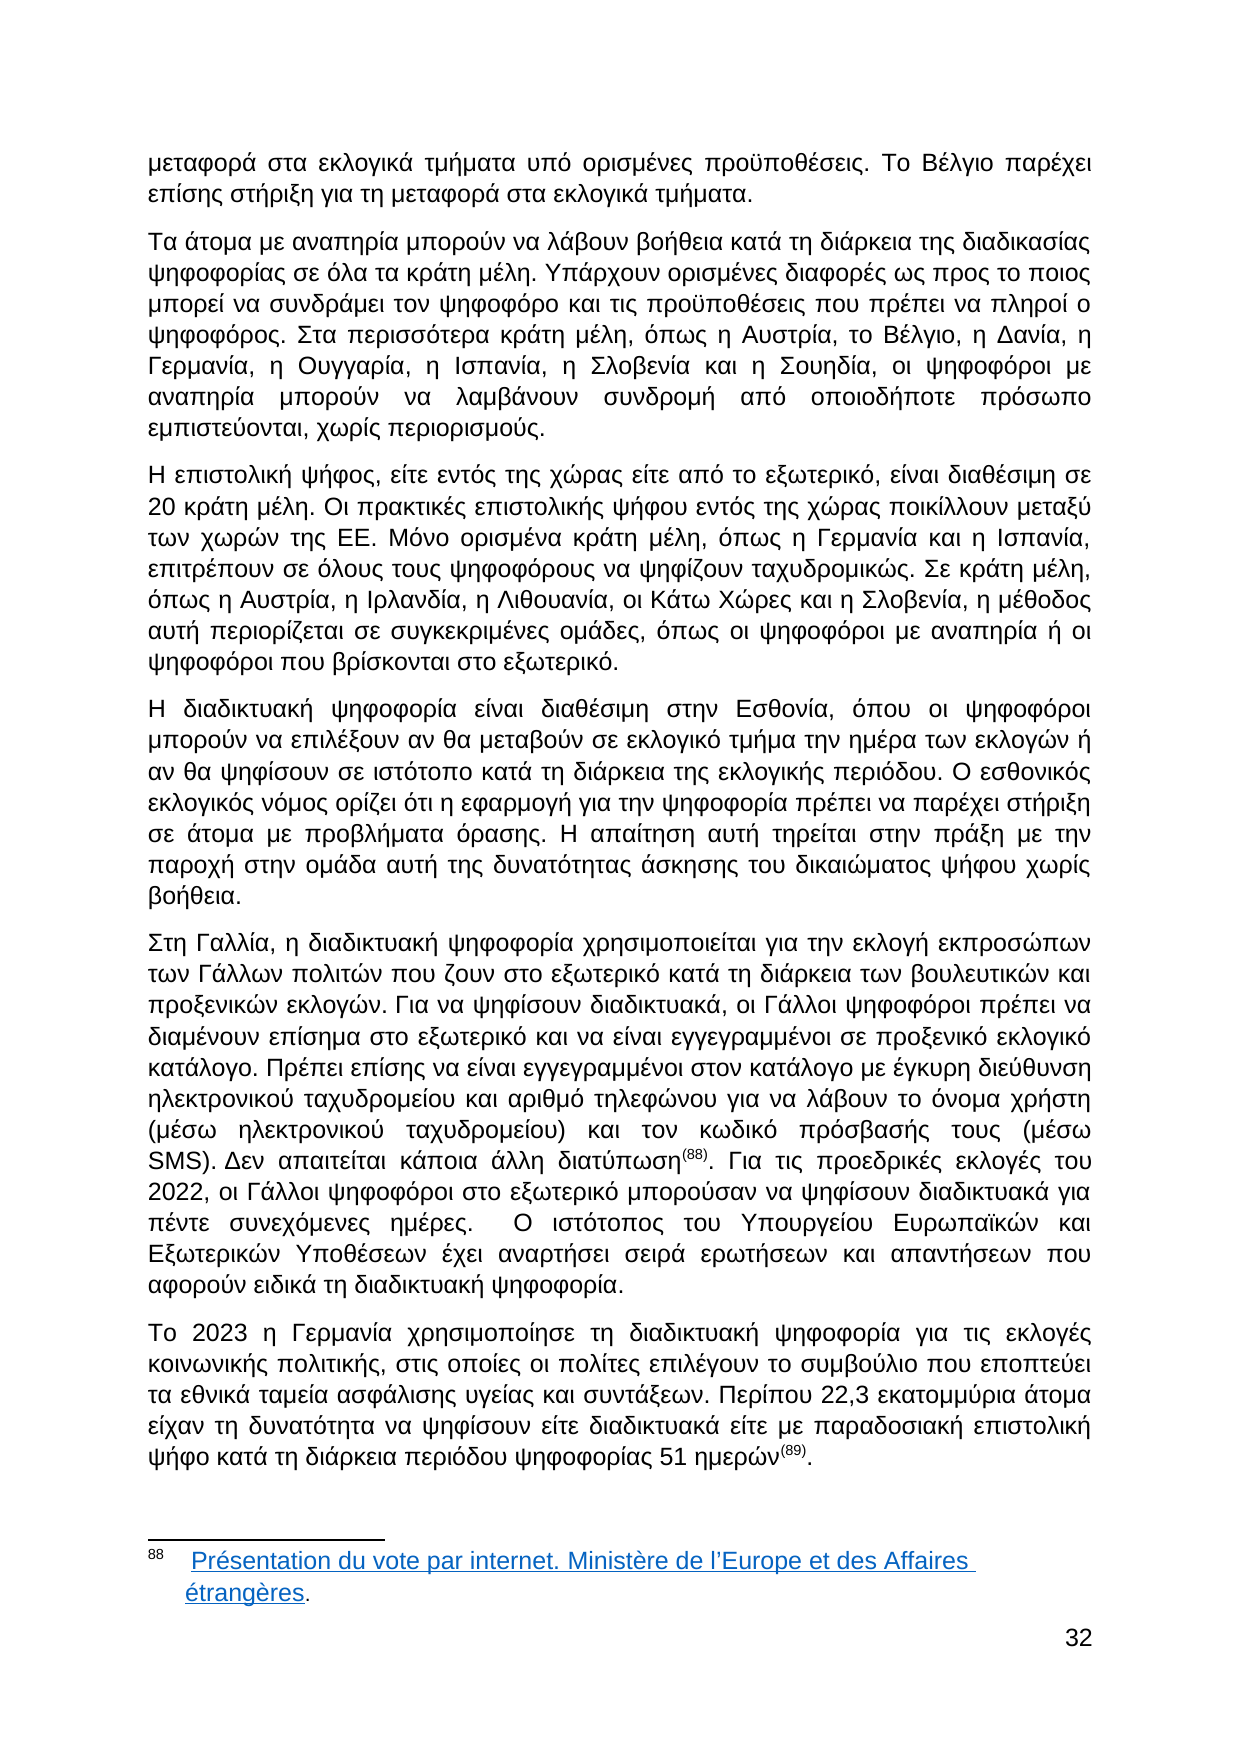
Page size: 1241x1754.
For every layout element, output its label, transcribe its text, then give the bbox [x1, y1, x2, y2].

text Το 2023 η Γερμανία χρησιμοποίησε τη διαδικτυακή ψηφοφορία για τις εκλογές κοινωνικής πολιτικής, στις οποίες οι πολίτες επιλέγουν το συμβούλιο που εποπτεύει τα εθνικά ταμεία ασφάλισης υγείας και συντάξεων. Περίπου 22,3 εκατομμύρια άτομα είχαν τη δυνατότητα να ψηφίσουν είτε διαδικτυακά είτε με παραδοσιακή επιστολική ψήφο κατά τη διάρκεια περιόδου ψηφοφορίας 51 ημερών(). [148, 1317, 1092, 1470]
text Στη Γαλλία, η διαδικτυακή ψηφοφορία χρησιμοποιείται για την εκλογή εκπροσώπων των Γάλλων πολιτών που ζουν στο εξωτερικό κατά τη διάρκεια των βουλευτικών και προξενικών εκλογών. Για να ψηφίσουν διαδικτυακά, οι Γάλλοι ψηφοφόροι πρέπει να διαμένουν επίσημα στο εξωτερικό και να είναι εγγεγραμμένοι σε προξενικό εκλογικό κατάλογο. Πρέπει επίσης να είναι εγγεγραμμένοι στον κατάλογο με έγκυρη διεύθυνση ηλεκτρονικού ταχυδρομείου και αριθμό τηλεφώνου για να λάβουν το όνομα χρήστη (μέσω ηλεκτρονικού ταχυδρομείου) και τον κωδικό πρόσβασής τους (μέσω SMS). Δεν απαιτείται κάποια άλλη διατύπωση(). Για τις προεδρικές εκλογές του 2022, οι Γάλλοι ψηφοφόροι στο εξωτερικό μπορούσαν να ψηφίσουν διαδικτυακά για πέντε συνεχόμενες ημέρες. Ο ιστότοπος του Υπουργείου Ευρωπαϊκών και Εξωτερικών Υποθέσεων έχει αναρτήσει σειρά ερωτήσεων και απαντήσεων που αφορούν ειδικά τη διαδικτυακή ψηφοφορία. [148, 928, 1092, 1298]
text Η επιστολική ψήφος, είτε εντός της χώρας είτε από το εξωτερικό, είναι διαθέσιμη σε 20 κράτη μέλη. Οι πρακτικές επιστολικής ψήφου εντός της χώρας ποικίλλουν μεταξύ των χωρών της ΕΕ. Μόνο ορισμένα κράτη μέλη, όπως η Γερμανία και η Ισπανία, επιτρέπουν σε όλους τους ψηφοφόρους να ψηφίζουν ταχυδρομικώς. Σε κράτη μέλη, όπως η Αυστρία, η Ιρλανδία, η Λιθουανία, οι Κάτω Χώρες και η Σλοβενία, η μέθοδος αυτή περιορίζεται σε συγκεκριμένες ομάδες, όπως οι ψηφοφόροι με αναπηρία ή οι ψηφοφόροι που βρίσκονται στο εξωτερικό. [148, 460, 1092, 675]
text Τα άτομα με αναπηρία μπορούν να λάβουν βοήθεια κατά τη διάρκεια της διαδικασίας ψηφοφορίας σε όλα τα κράτη μέλη. Υπάρχουν ορισμένες διαφορές ως προς το ποιος μπορεί να συνδράμει τον ψηφοφόρο και τις προϋποθέσεις που πρέπει να πληροί ο ψηφοφόρος. Στα περισσότερα κράτη μέλη, όπως η Αυστρία, το Βέλγιο, η Δανία, η Γερμανία, η Ουγγαρία, η Ισπανία, η Σλοβενία και η Σουηδία, οι ψηφοφόροι με αναπηρία μπορούν να λαμβάνουν συνδρομή από οποιοδήποτε πρόσωπο εμπιστεύονται, χωρίς περιορισμούς. [148, 226, 1092, 441]
text Η ψηφοφορία με φορητές κάλπες, στο πλαίσιο της οποίας οι κάλπες μεταφέρονται στο σημείο που βρίσκεται ο ψηφοφόρος (κατοικία, νοσοκομείο ή οποιαδήποτε άλλη τοποθεσία) από υπάλληλο της διοίκησης που είναι επιφορτισμένος με τη διοργάνωση των εκλογών, είναι μέθοδος που χρησιμοποιείται σε διάφορα κράτη μέλη (όπως η Αυστρία, η Βουλγαρία, η Τσεχία, η Δανία, η Εσθονία, η Κροατία, η Ουγγαρία, η Ιταλία, η Ιρλανδία, η Λετονία, η Λιθουανία, η Πορτογαλία, η Ρουμανία, η Σλοβενία και η Σουηδία). Ορισμένα κράτη μέλη, μεταξύ των οποίων η Φινλανδία, το Λουξεμβούργο(), η Ιταλία (ορισμένοι δήμοι), η Πορτογαλία και η Πολωνία, παρέχουν στους ψηφοφόρους, συμπεριλαμβανομένων των ατόμων με αναπηρία, δωρεάν μεταφορά στα εκλογικά τμήματα υπό ορισμένες προϋποθέσεις. Το Βέλγιο παρέχει επίσης στήριξη για τη μεταφορά στα εκλογικά τμήματα. [148, 148, 1092, 207]
text Η διαδικτυακή ψηφοφορία είναι διαθέσιμη στην Εσθονία, όπου οι ψηφοφόροι μπορούν να επιλέξουν αν θα μεταβούν σε εκλογικό τμήμα την ημέρα των εκλογών ή αν θα ψηφίσουν σε ιστότοπο κατά τη διάρκεια της εκλογικής περιόδου. Ο εσθονικός εκλογικός νόμος ορίζει ότι η εφαρμογή για την ψηφοφορία πρέπει να παρέχει στήριξη σε άτομα με προβλήματα όρασης. Η απαίτηση αυτή τηρείται στην πράξη με την παροχή στην ομάδα αυτή της δυνατότητας άσκησης του δικαιώματος ψήφου χωρίς βοήθεια. [148, 694, 1092, 909]
